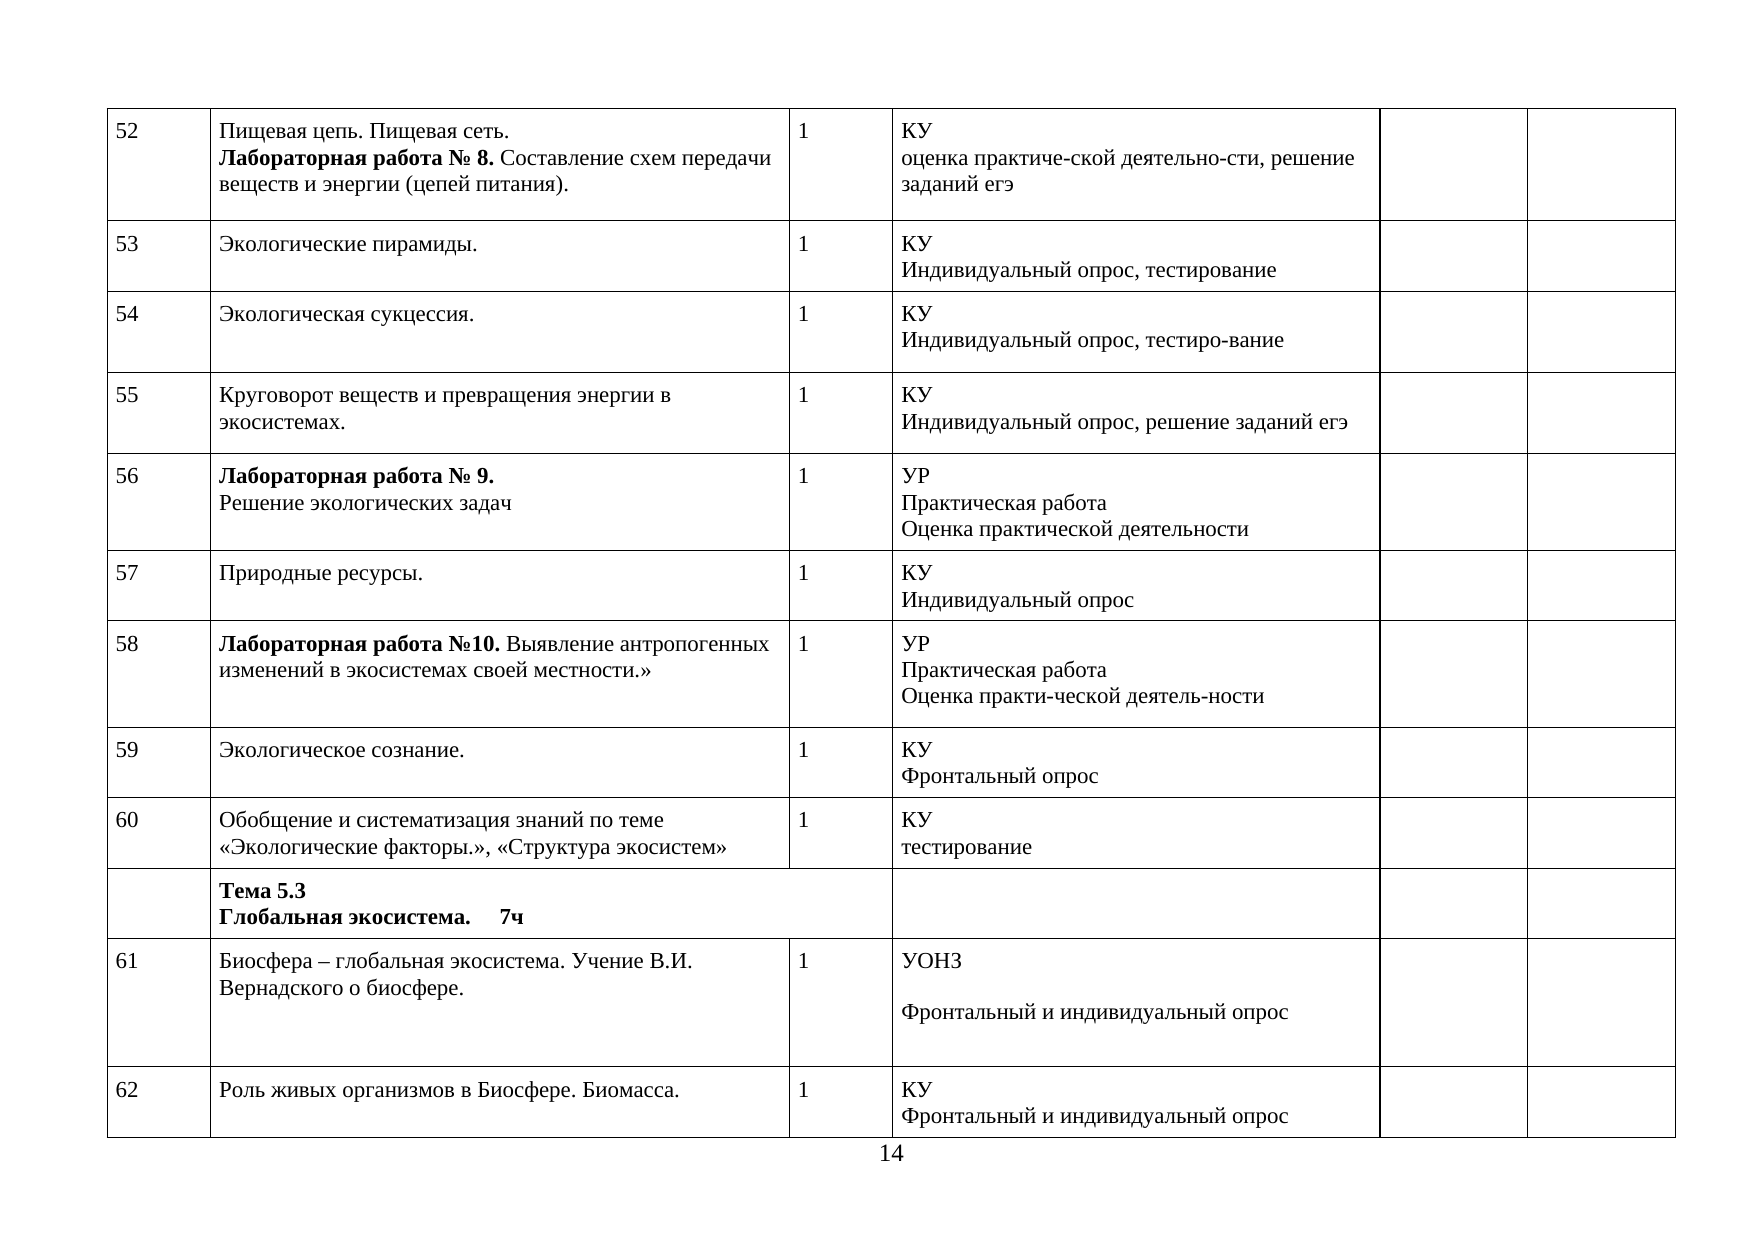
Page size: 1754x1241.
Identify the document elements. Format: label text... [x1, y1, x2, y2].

table_cell Экологические пирамиды. [211, 221, 789, 291]
table_cell [108, 869, 210, 938]
table_cell [1528, 728, 1675, 797]
table_cell 62 [108, 1067, 210, 1137]
table_cell УР Практическая работа Оценка практи-ческой деятель-ности [893, 621, 1379, 727]
table_cell 52 [108, 109, 210, 220]
table_cell [1381, 728, 1527, 797]
table_cell Обобщение и систематизация знаний по теме «Экологические факторы.», «Структура экосистем» [211, 798, 789, 867]
table_cell УР Практическая работа Оценка практической деятельности [893, 454, 1379, 550]
table_cell КУ Индивидуальный опрос, тестирование [893, 221, 1379, 291]
table_cell 1 [790, 109, 892, 220]
table_cell [1381, 869, 1527, 938]
table_cell [1381, 939, 1527, 1066]
table_cell [1528, 869, 1675, 938]
table_cell 1 [790, 373, 892, 453]
table_cell КУ Фронтальный опрос [893, 728, 1379, 797]
table_cell 57 [108, 551, 210, 620]
table_cell 54 [108, 292, 210, 372]
table_cell [1381, 292, 1527, 372]
table_cell 1 [790, 939, 892, 1066]
table_cell [1528, 939, 1675, 1066]
table_cell Тема 5.3 Глобальная экосистема. 7ч [211, 869, 892, 938]
table_cell КУ Индивидуальный опрос, тестиро-вание [893, 292, 1379, 372]
table_cell 58 [108, 621, 210, 727]
table_cell Лабораторная работа №10. Выявление антропогенных изменений в экосистемах своей местности.» [211, 621, 789, 727]
table_cell [1528, 1067, 1675, 1137]
table_cell 1 [790, 621, 892, 727]
table_cell УОНЗ Фронтальный и индивидуальный опрос [893, 939, 1379, 1066]
table_cell [1381, 1067, 1527, 1137]
table_cell 1 [790, 1067, 892, 1137]
table_cell 1 [790, 728, 892, 797]
table_cell [1381, 221, 1527, 291]
table_cell Экологическая сукцессия. [211, 292, 789, 372]
table_cell [1528, 454, 1675, 550]
table_cell 59 [108, 728, 210, 797]
table_cell [1381, 109, 1527, 220]
table_cell Биосфера – глобальная экосистема. Учение В.И. Вернадского о биосфере. [211, 939, 789, 1066]
table_cell [1381, 621, 1527, 727]
table_cell КУ Индивидуальный опрос [893, 551, 1379, 620]
table_cell 1 [790, 221, 892, 291]
table_cell 1 [790, 551, 892, 620]
table_cell [1528, 109, 1675, 220]
table_cell [1528, 373, 1675, 453]
table_cell [1528, 292, 1675, 372]
table_cell Лабораторная работа № 9. Решение экологических задач [211, 454, 789, 550]
table_cell [1528, 798, 1675, 867]
table_cell [893, 869, 1379, 938]
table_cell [893, 1067, 1379, 1137]
table_cell Пищевая цепь. Пищевая сеть. Лабораторная работа № 8. Составление схем передачи веществ и энергии (цепей питания). [211, 109, 789, 220]
table_cell 60 [108, 798, 210, 867]
table_cell 55 [108, 373, 210, 453]
table_cell [1381, 373, 1527, 453]
table_cell Экологическое сознание. [211, 728, 789, 797]
table_cell Круговорот веществ и превращения энергии в экосистемах. [211, 373, 789, 453]
table_cell 1 [790, 798, 892, 867]
table_cell [1381, 798, 1527, 867]
table_cell [1381, 454, 1527, 550]
table_cell [1528, 621, 1675, 727]
table_cell КУ оценка практиче-ской деятельно-сти, решение заданий егэ [893, 109, 1379, 220]
table_cell 1 [790, 292, 892, 372]
table_cell КУ тестирование [893, 798, 1379, 867]
table_cell КУ Индивидуальный опрос, решение заданий егэ [893, 373, 1379, 453]
table_cell Роль живых организмов в Биосфере. Биомасса. [211, 1067, 789, 1137]
table_cell [1528, 551, 1675, 620]
table_cell 56 [108, 454, 210, 550]
table_cell 1 [790, 454, 892, 550]
table_cell 61 [108, 939, 210, 1066]
table_cell [1381, 551, 1527, 620]
table_cell [1528, 221, 1675, 291]
table_cell Природные ресурсы. [211, 551, 789, 620]
table_cell 53 [108, 221, 210, 291]
